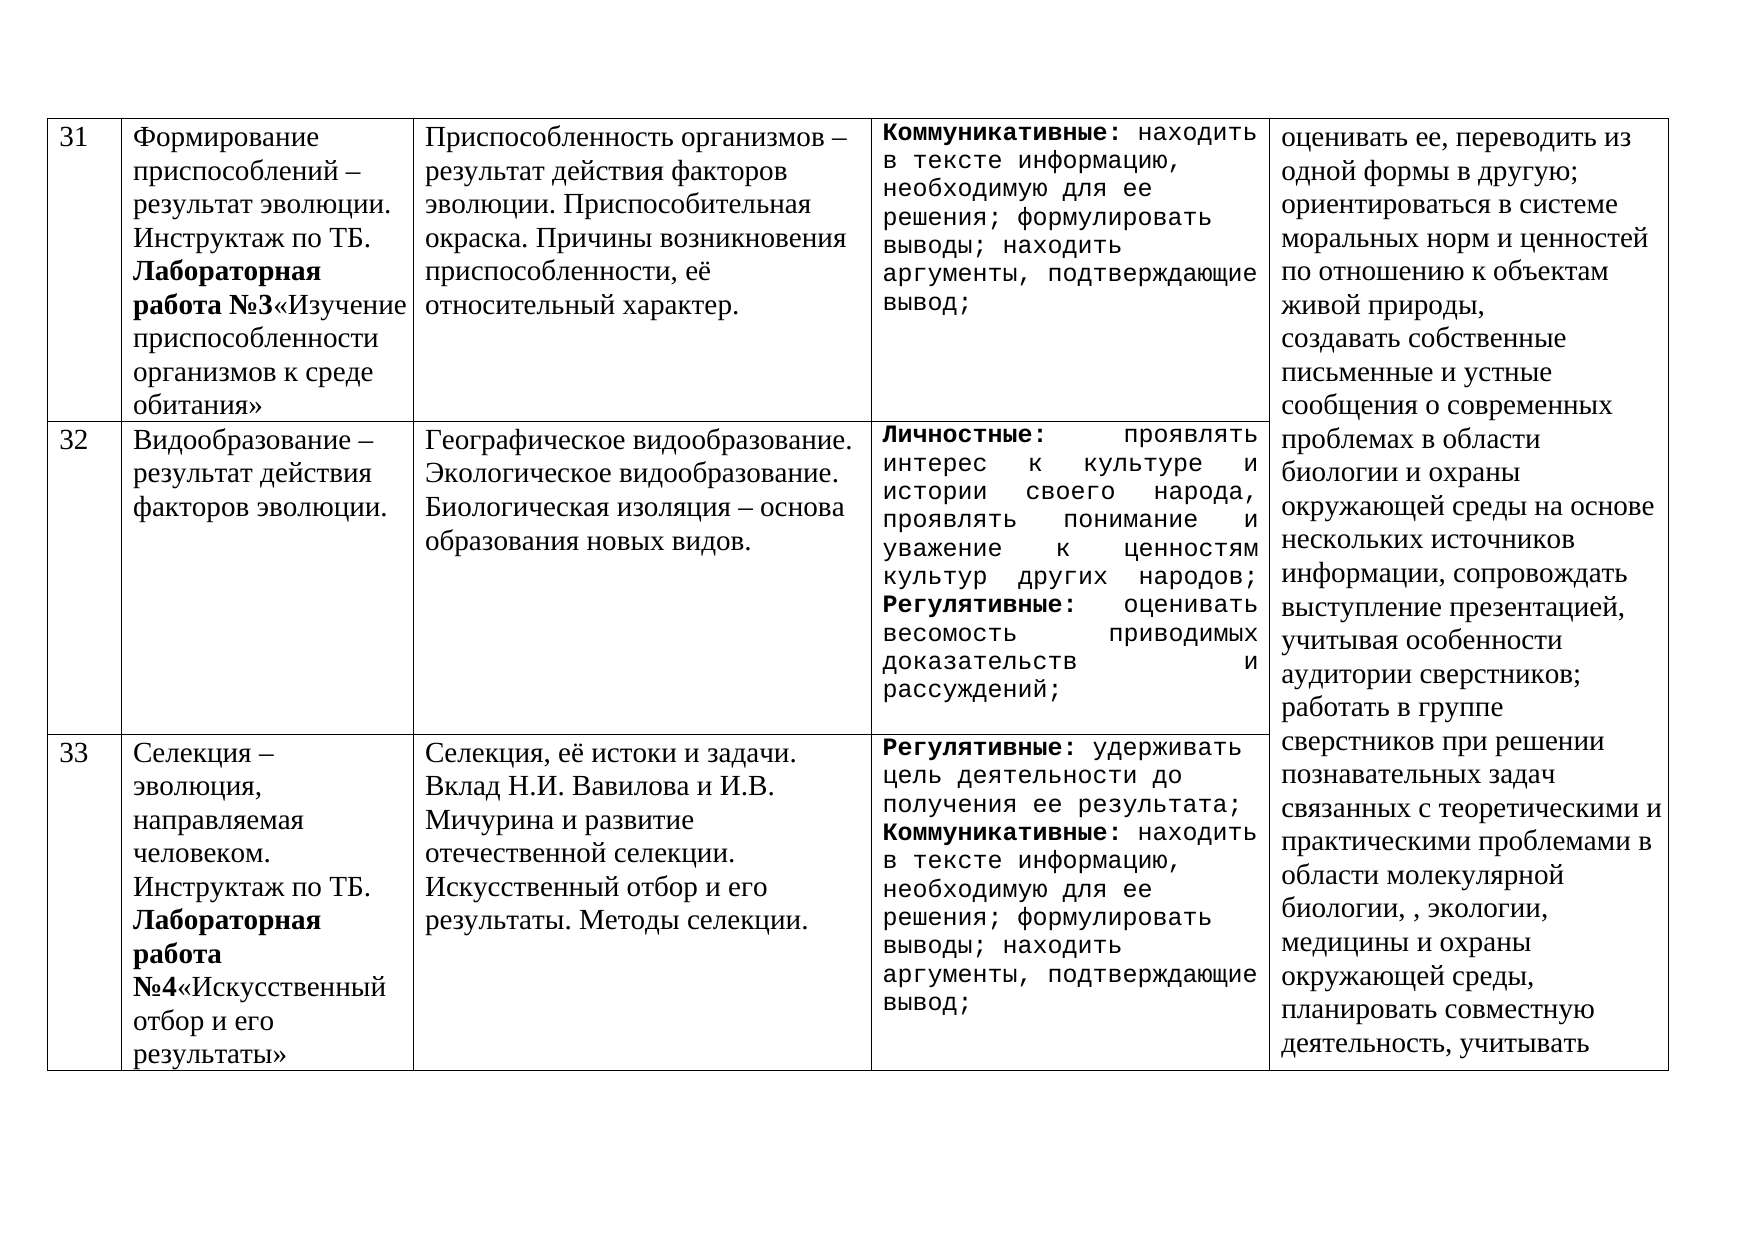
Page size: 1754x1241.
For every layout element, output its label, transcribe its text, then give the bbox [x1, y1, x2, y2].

table_cell 31 [48, 119, 121, 421]
table_cell 32 [48, 422, 121, 734]
table_cell Приспособленность организмов – результат действия факторов эволюции. Приспособительная окраска. Причины возникновения приспособленности, её относительный характер. [414, 119, 871, 421]
table_cell Регулятивные: удерживать цель деятельности до получения ее результата; Коммуникативные: находить в тексте информацию, необходимую для ее решения; формулировать выводы; находить аргументы, подтверждающие вывод; [872, 735, 1269, 1070]
table_cell Географическое видообразование. Экологическое видообразование. Биологическая изоляция – основа образования новых видов. [414, 422, 871, 734]
table_cell Личностные: проявлять интерес к культуре и истории своего народа, проявлять понимание и уважение к ценностям культур других народов; Регулятивные: оценивать весомость приводимых доказательств и рассуждений; [872, 422, 1269, 734]
table_cell Селекция – эволюция, направляемая человеком. Инструктаж по ТБ. Лабораторная работа №4«Искусственный отбор и его результаты» [122, 735, 413, 1070]
table_cell Селекция, её истоки и задачи. Вклад Н.И. Вавилова и И.В. Мичурина и развитие отечественной селекции. Искусственный отбор и его результаты. Методы селекции. [414, 735, 871, 1070]
table_cell Коммуникативные: находить в тексте информацию, необходимую для ее решения; формулировать выводы; находить аргументы, подтверждающие вывод; [872, 119, 1269, 421]
table_cell 33 [48, 735, 121, 1070]
table_cell Видообразование – результат действия факторов эволюции. [122, 422, 413, 734]
table_cell Формирование приспособлений – результат эволюции. Инструктаж по ТБ. Лабораторная работа №3«Изучение приспособленности организмов к среде обитания» [122, 119, 413, 421]
